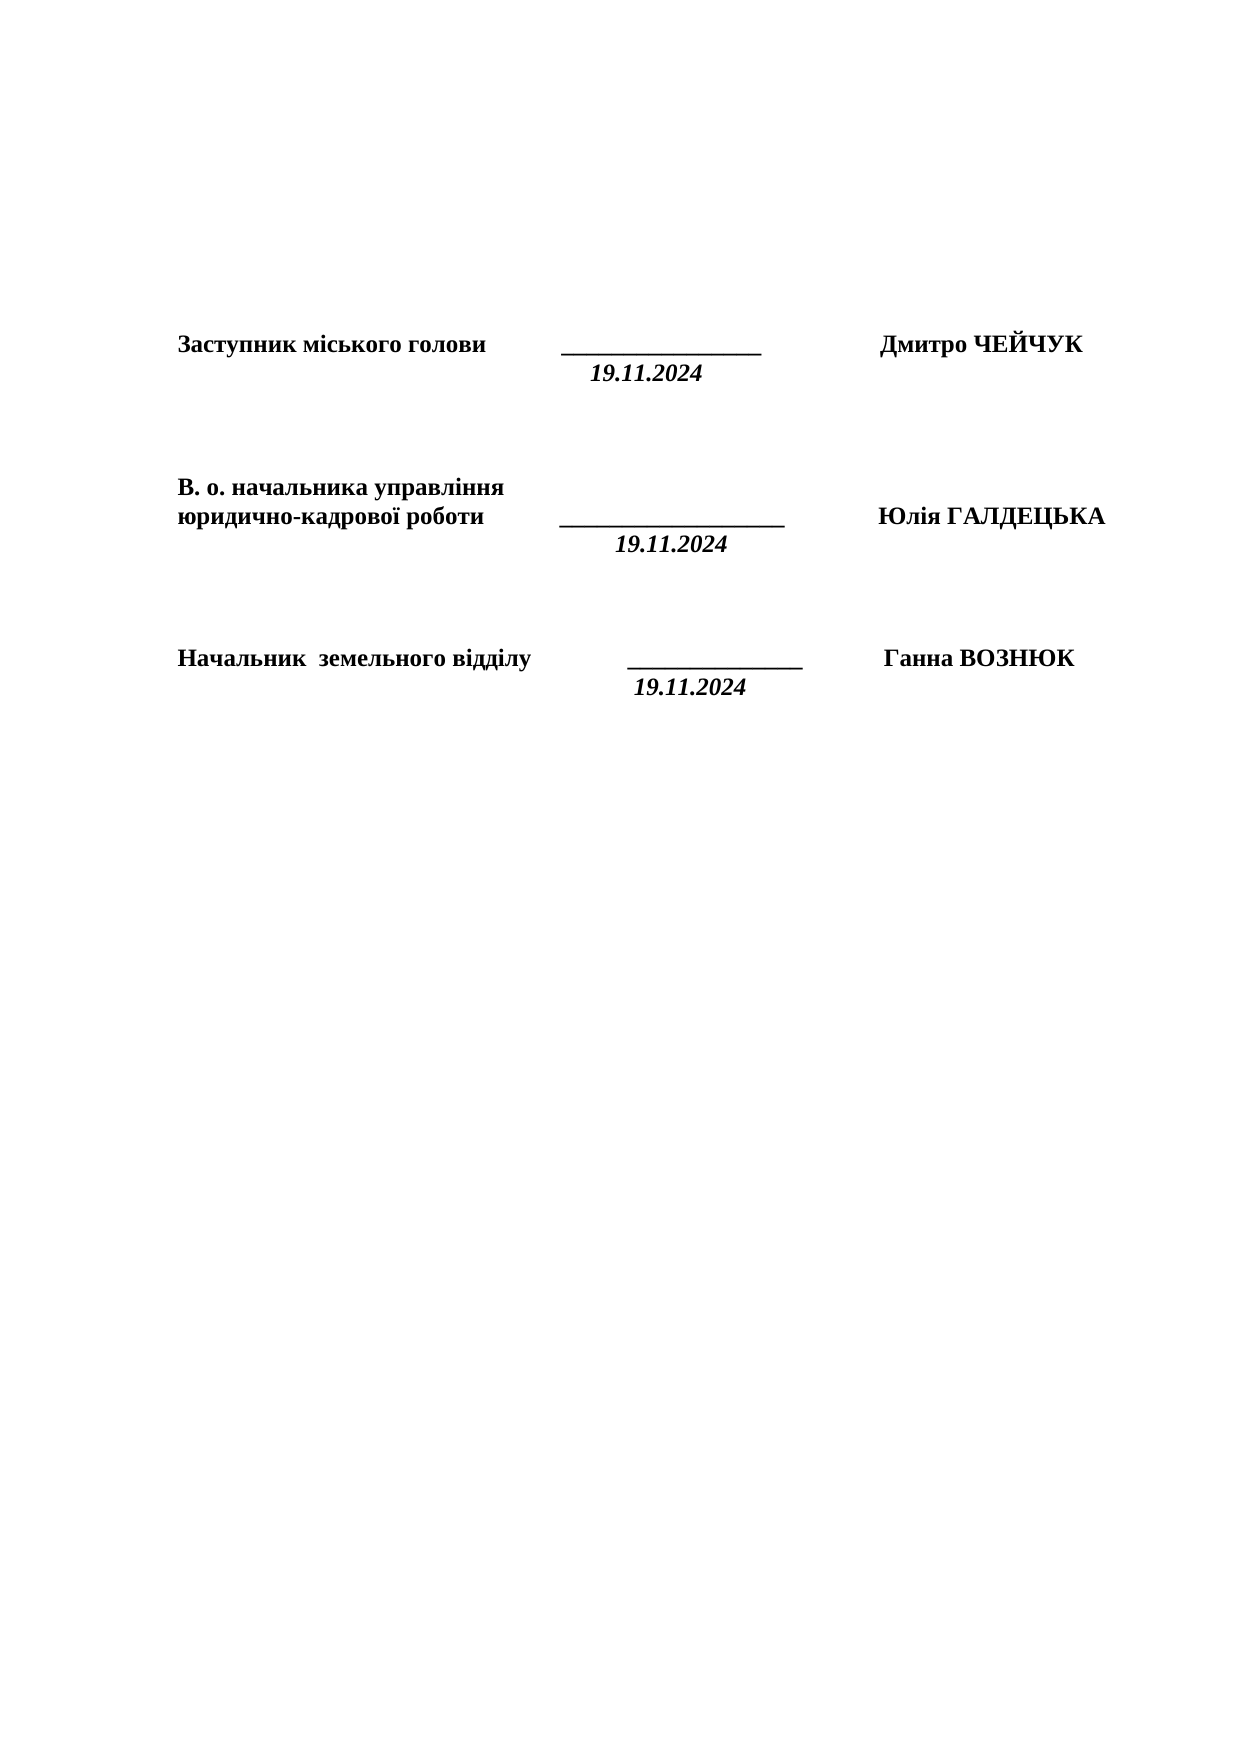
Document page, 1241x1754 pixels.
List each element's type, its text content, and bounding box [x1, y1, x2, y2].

text В. о. начальника управління [177, 443, 1181, 501]
text Начальник земельного відділу ______________ Ганна ВОЗНЮК [177, 643, 1181, 672]
text Заступник міського голови ________________ Дмитро ЧЕЙЧУК [177, 329, 1181, 358]
text 19.11.2024 [177, 529, 1181, 643]
text 19.11.2024 [177, 672, 1181, 701]
text 19.11.2024 [177, 358, 1181, 414]
text юридично-кадрової роботи __________________ Юлія ГАЛДЕЦЬКА [177, 501, 1181, 529]
